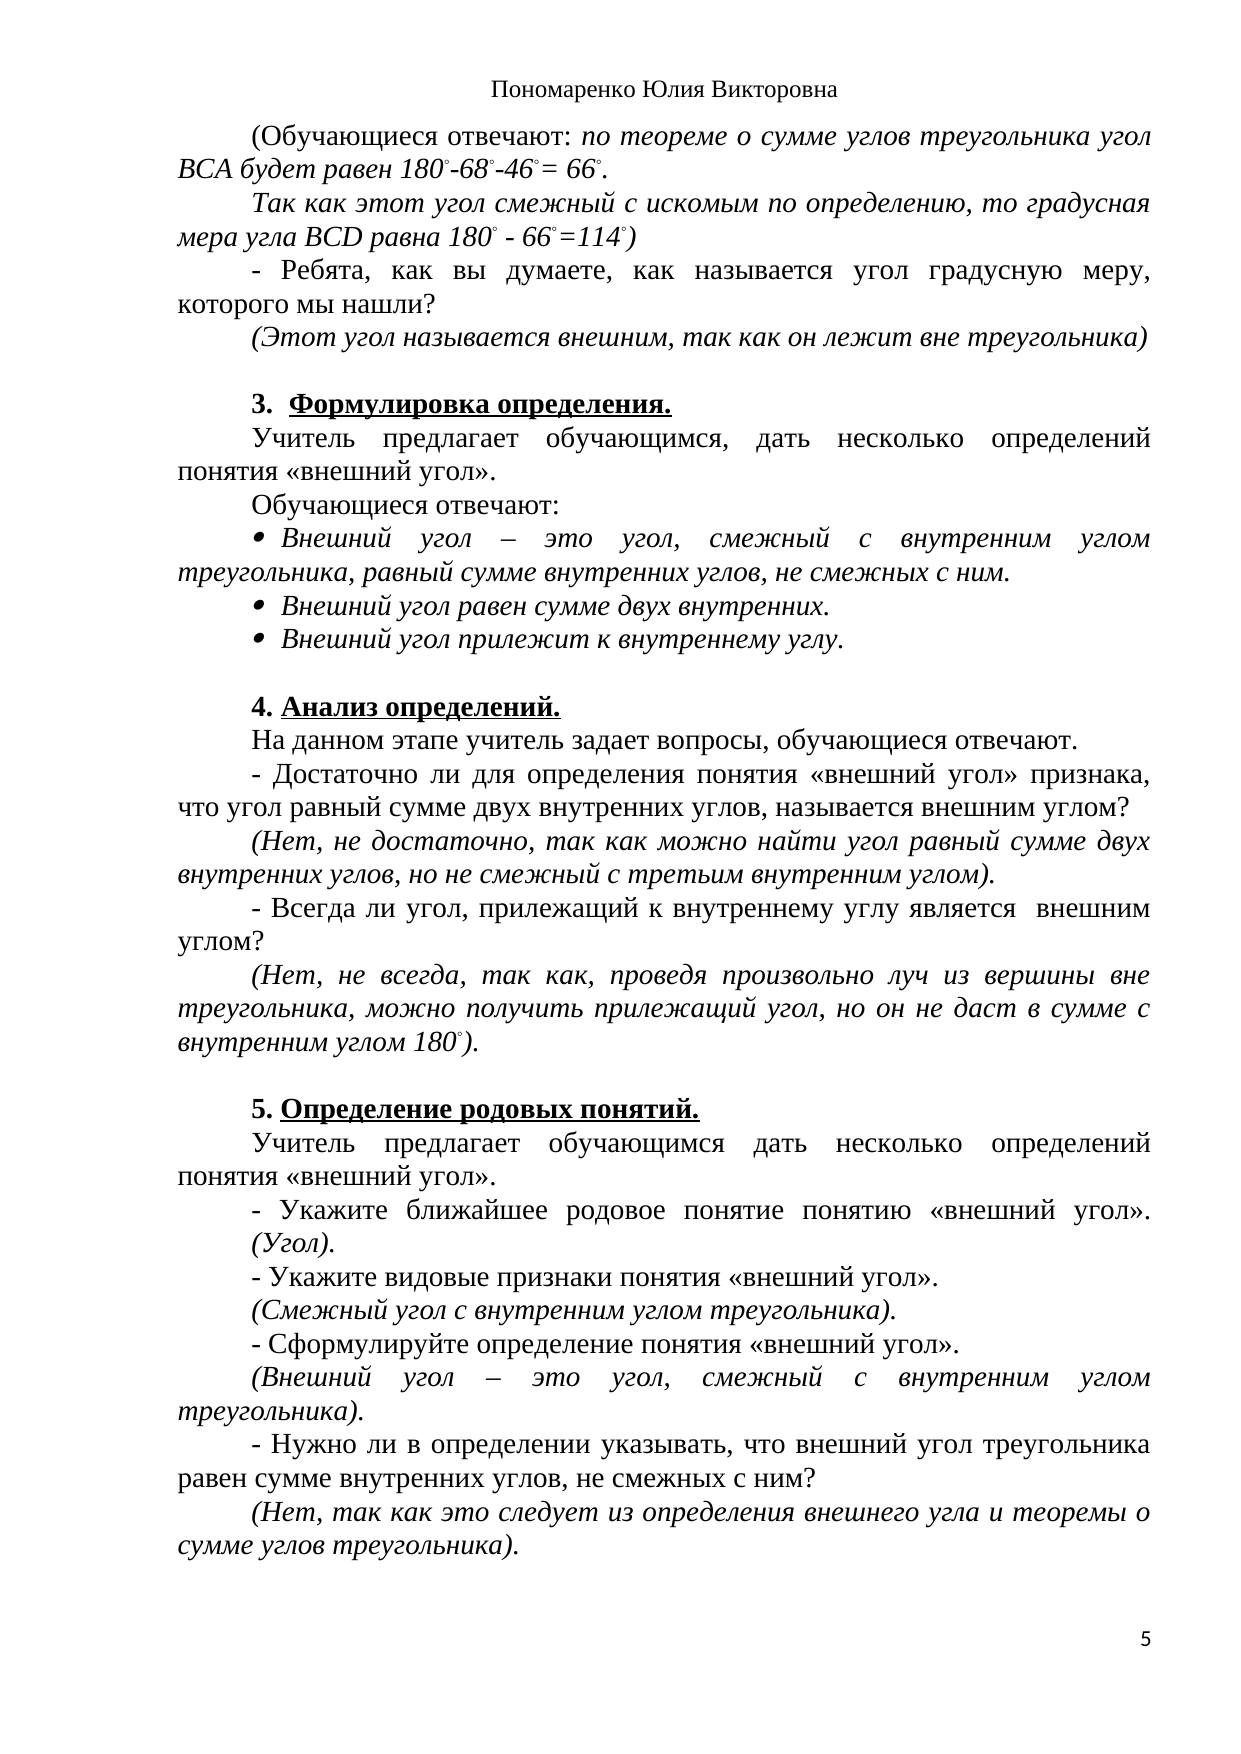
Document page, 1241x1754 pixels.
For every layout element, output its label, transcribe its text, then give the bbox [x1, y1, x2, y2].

text Учитель предлагает обучающимся, дать несколько определений понятия «внешний угол». [177, 420, 1152, 487]
text Обучающиеся отвечают: [177, 487, 1152, 521]
list Внешний угол прилежит к внутреннему углу. [177, 621, 1152, 655]
text - Достаточно ли для определения понятия «внешний угол» признака, что угол равный сумме двух внутренних углов, называется внешним углом? [177, 756, 1152, 823]
text - Всегда ли угол, прилежащий к внутреннему углу является внешним углом? [177, 890, 1152, 957]
text На данном этапе учитель задает вопросы, обучающиеся отвечают. [177, 722, 1152, 756]
text - Укажите ближайшее родовое понятие понятию «внешний угол». (Угол). [251, 1192, 1152, 1259]
text Учитель предлагает обучающимся дать несколько определений понятия «внешний угол». [177, 1125, 1152, 1192]
text (Смежный угол с внутренним углом треугольника). [177, 1292, 1152, 1326]
list Анализ определений. [251, 689, 1152, 722]
text (Обучающиеся отвечают: по теореме о сумме углов треугольника угол BCА будет равен 180◦-68◦-46◦= 66◦. [177, 118, 1152, 185]
text - Нужно ли в определении указывать, что внешний угол треугольника равен сумме внутренних углов, не смежных с ним? [177, 1427, 1152, 1494]
text 5. Определение родовых понятий. [177, 1091, 1152, 1125]
text Так как этот угол смежный с искомым по определению, то градусная мера угла ВСD равна 180◦ - 66◦=114◦) [177, 185, 1152, 252]
text (Нет, не достаточно, так как можно найти угол равный сумме двух внутренних углов, но не смежный с третьим внутренним углом). [177, 823, 1152, 890]
text - Укажите видовые признаки понятия «внешний угол». [177, 1259, 1152, 1292]
text (Внешний угол – это угол, смежный с внутренним углом треугольника). [177, 1359, 1152, 1427]
text - Сформулируйте определение понятия «внешний угол». [177, 1326, 1152, 1359]
text (Этот угол называется внешним, так как он лежит вне треугольника) [177, 319, 1152, 353]
list Внешний угол равен сумме двух внутренних. [177, 588, 1152, 621]
text - Ребята, как вы думаете, как называется угол градусную меру, которого мы нашли? [177, 252, 1152, 319]
list Внешний угол – это угол, смежный с внутренним углом треугольника, равный сумме внутренних углов, не смежных с ним. [177, 521, 1152, 588]
text (Нет, так как это следует из определения внешнего угла и теоремы о сумме углов треугольника). [177, 1494, 1152, 1561]
list Формулировка определения. [251, 386, 1152, 420]
text (Нет, не всегда, так как, проведя произвольно луч из вершины вне треугольника, можно получить прилежащий угол, но он не даст в сумме с внутренним углом 180◦). [177, 957, 1152, 1058]
